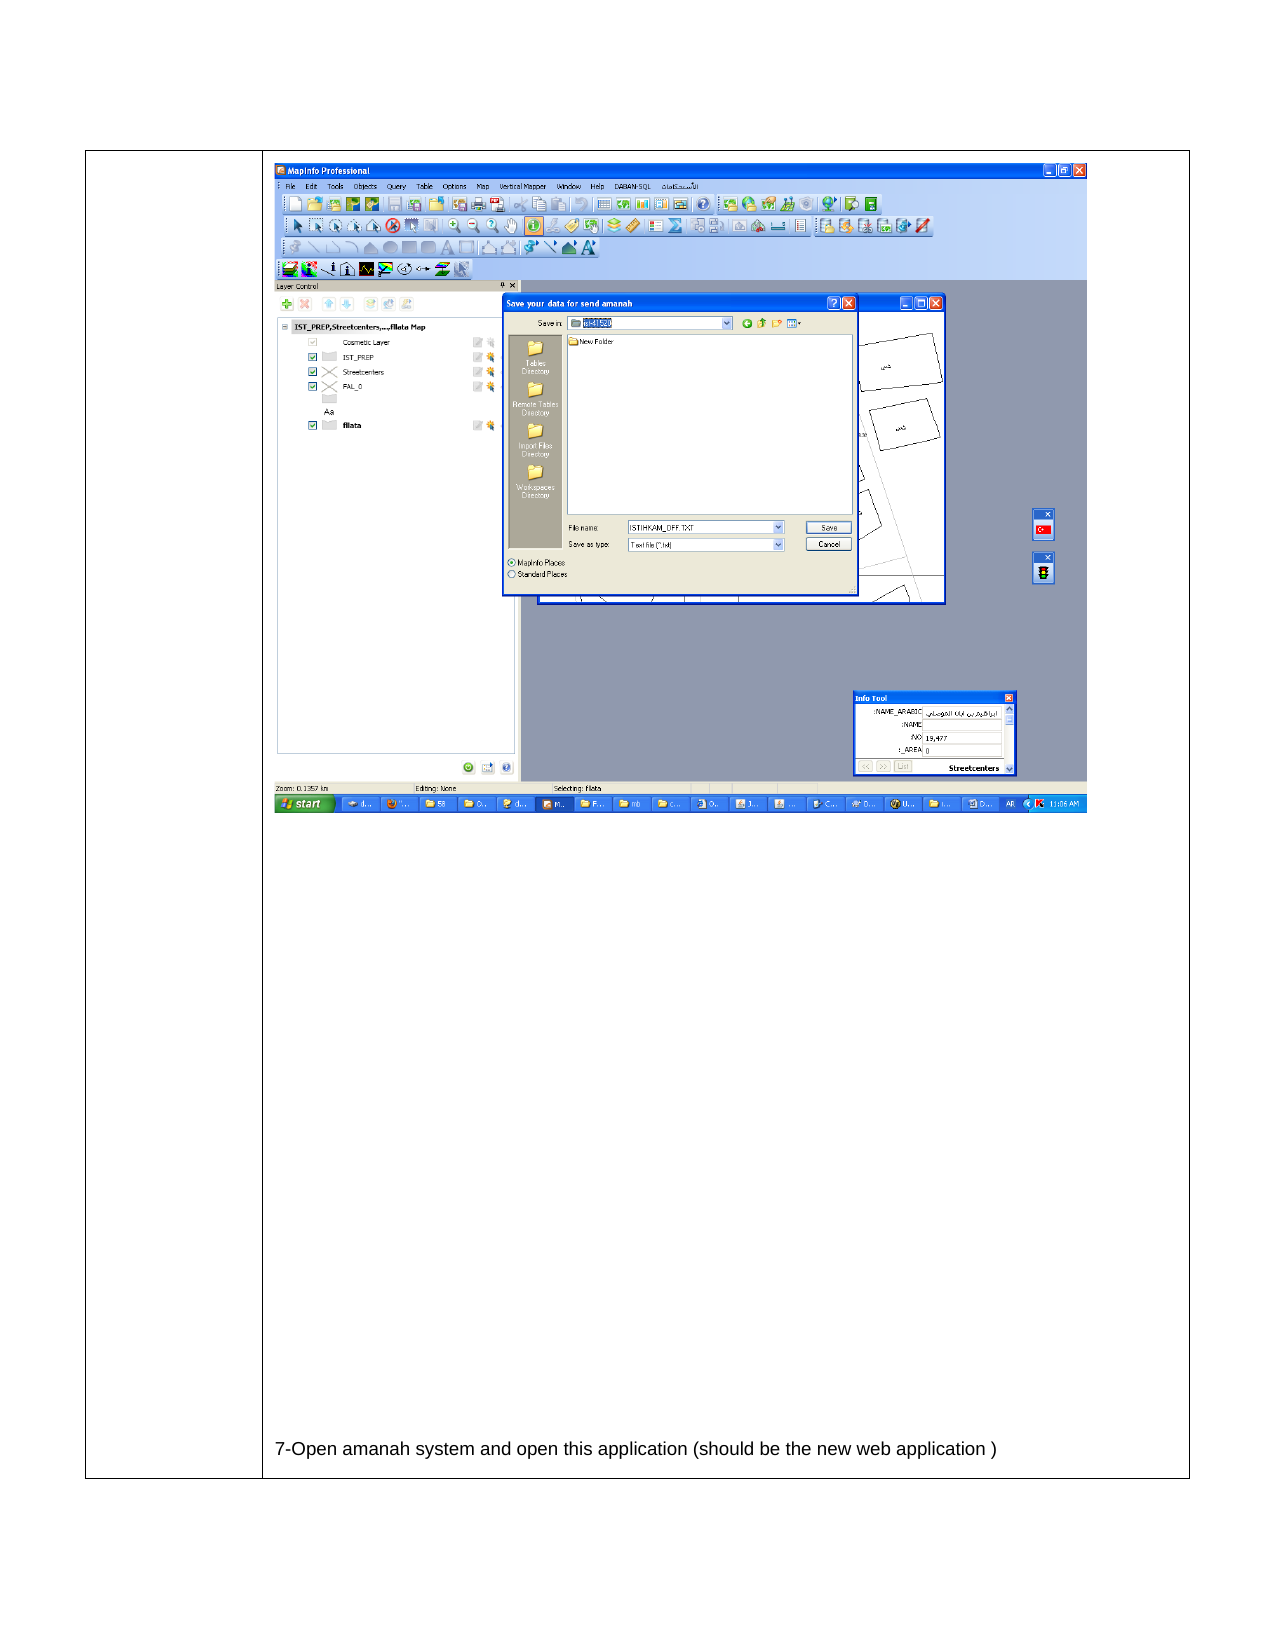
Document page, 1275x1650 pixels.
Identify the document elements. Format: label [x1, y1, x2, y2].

picture [274, 163, 1087, 813]
table_cell [86, 151, 262, 1478]
table_cell [263, 151, 1189, 1478]
